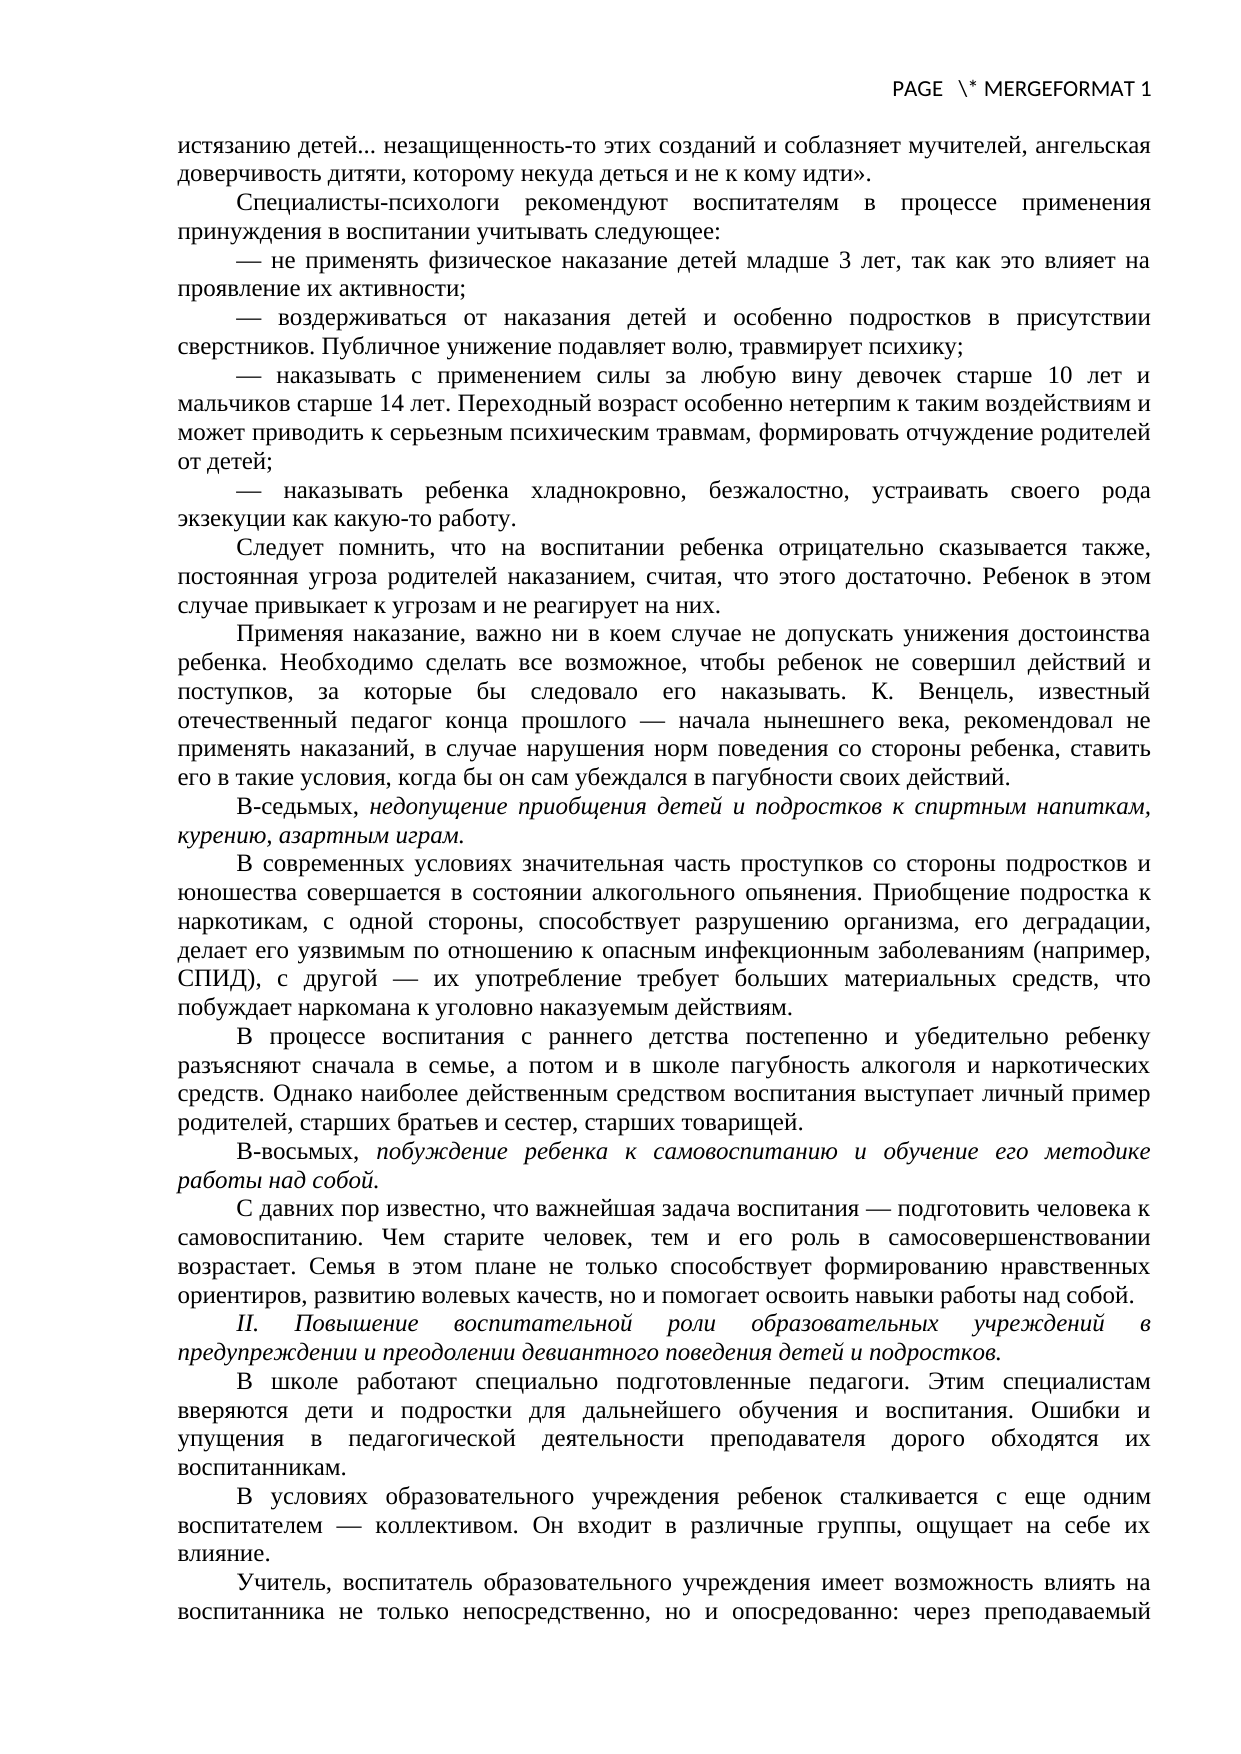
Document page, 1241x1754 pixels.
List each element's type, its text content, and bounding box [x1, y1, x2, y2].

text II. Повышение воспитательной роли образовательных учреждений в предупреждении и преодолении девиантного поведения детей и подростков. [177, 1308, 1152, 1366]
text — не применять физическое наказание детей младше 3 лет, так как это влияет на проявление их активности; [177, 245, 1152, 302]
text В-седьмых, недопущение приобщения детей и подростков к спиртным напиткам, курению, азартным играм. [177, 791, 1152, 848]
text В-восьмых, побуждение ребенка к самовоспитанию и обучение его методике работы над собой. [177, 1136, 1152, 1193]
text — наказывать с применением силы за любую вину девочек старше 10 лет и мальчиков старше 14 лет. Переходный возраст особенно нетерпим к таким воздействиям и может приводить к серьезным психическим травмам, формировать отчуждение родителей от детей; [177, 360, 1152, 475]
text В условиях образовательного учреждения ребенок сталкивается с еще одним воспитателем — коллективом. Он входит в различные группы, ощущает на себе их влияние. [177, 1481, 1152, 1567]
text В школе работают специально подготовленные педагоги. Этим специалистам вверяются дети и подростки для дальнейшего обучения и воспитания. Ошибки и упущения в педагогической деятельности преподавателя дорого обходятся их воспитанникам. [177, 1366, 1152, 1481]
text — воздерживаться от наказания детей и особенно подростков в присутствии сверстников. Публичное унижение подавляет волю, травмирует психику; [177, 302, 1152, 360]
text Применяя наказание, важно ни в коем случае не допускать унижения достоинства ребенка. Необходимо сделать все возможное, чтобы ребенок не совершил действий и поступков, за которые бы следовало его наказывать. К. Венцель, известный отечественный педагог конца прошлого — начала нынешнего века, рекомендовал не применять наказаний, в случае нарушения норм поведения со стороны ребенка, ставить его в такие условия, когда бы он сам убеждался в пагубности своих действий. [177, 618, 1152, 791]
text — наказывать ребенка хладнокровно, безжалостно, устраивать своего рода экзекуции как какую-то работу. [177, 475, 1152, 532]
text Следует помнить, что на воспитании ребенка отрицательно сказывается также, постоянная угроза родителей наказанием, считая, что этого достаточно. Ребенок в этом случае привыкает к угрозам и не реагирует на них. [177, 532, 1152, 618]
text В процессе воспитания с раннего детства постепенно и убедительно ребенку разъясняют сначала в семье, а потом и в школе пагубность алкоголя и наркотических средств. Однако наиболее действенным средством воспитания выступает личный пример родителей, старших братьев и сестер, старших товарищей. [177, 1021, 1152, 1136]
text С давних пор известно, что важнейшая задача воспитания — подготовить человека к самовоспитанию. Чем старите человек, тем и его роль в самосовершенствовании возрастает. Семья в этом плане не только способствует формированию нравственных ориентиров, развитию волевых качеств, но и помогает освоить навыки работы над собой. [177, 1193, 1152, 1308]
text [177, 1567, 1152, 1625]
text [177, 130, 1152, 187]
text В современных условиях значительная часть проступков со стороны подростков и юношества совершается в состоянии алкогольного опьянения. Приобщение подростка к наркотикам, с одной стороны, способствует разрушению организма, его деградации, делает его уязвимым по отношению к опасным инфекционным заболеваниям (например, СПИД), с другой — их употребление требует больших материальных средств, что побуждает наркомана к уголовно наказуемым действиям. [177, 848, 1152, 1021]
text Специалисты-психологи рекомендуют воспитателям в процессе применения принуждения в воспитании учитывать следующее: [177, 187, 1152, 245]
